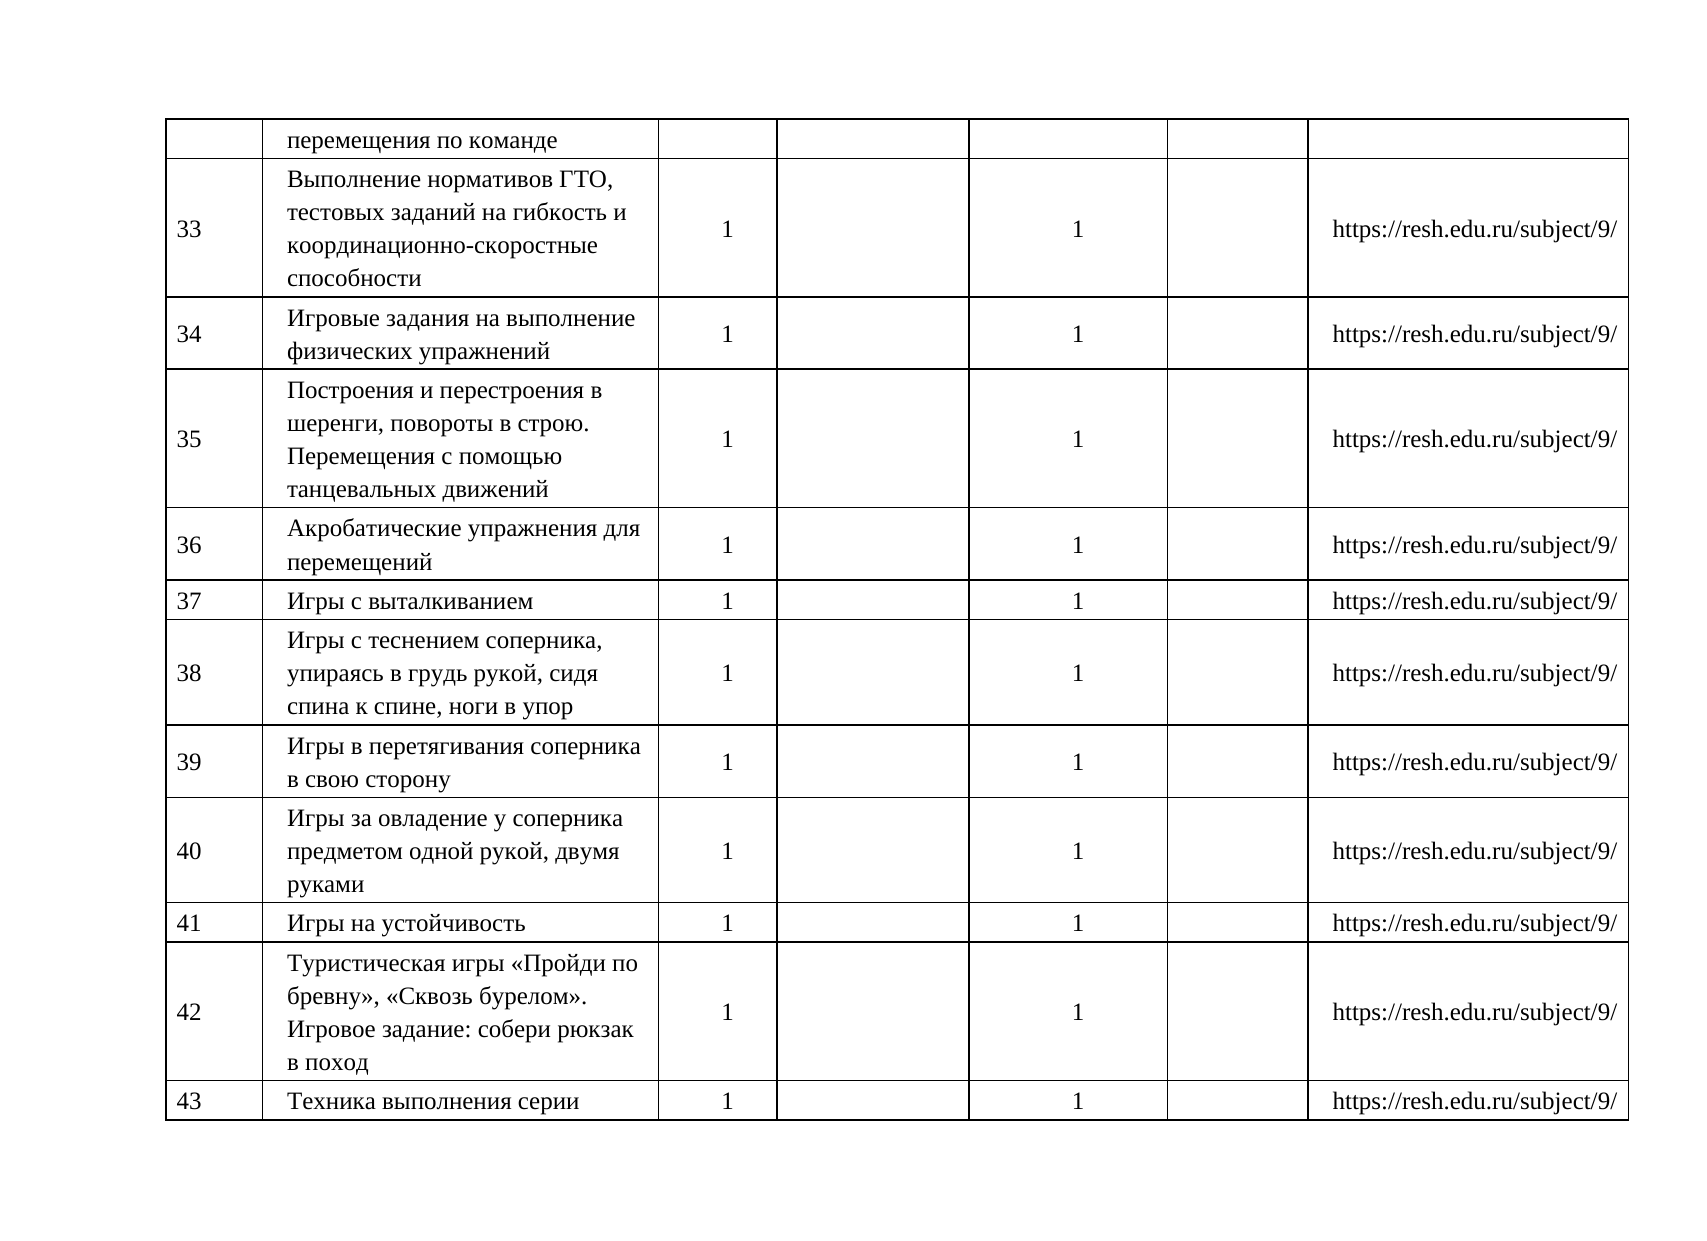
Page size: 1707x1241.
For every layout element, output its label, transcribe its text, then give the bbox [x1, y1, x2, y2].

table_cell 1 [659, 798, 776, 902]
table_cell [1168, 581, 1307, 618]
table_cell 1 [659, 903, 776, 941]
table_cell Построения и перестроения в шеренги, повороты в строю. Перемещения с помощью танцевальных движений [263, 370, 658, 507]
table_cell [778, 581, 968, 618]
table_cell [1168, 370, 1307, 507]
table_cell 1 [970, 298, 1167, 368]
table_cell 42 [167, 943, 262, 1079]
table_cell Туристическая игры «Пройди по бревну», «Сквозь бурелом». Игровое задание: собери рюкзак в поход [263, 943, 658, 1079]
table_cell https://resh.edu.ru/subject/9/ [1309, 508, 1628, 579]
table_cell https://resh.edu.ru/subject/9/ [1309, 581, 1628, 618]
table_cell https://resh.edu.ru/subject/9/ [1309, 159, 1628, 296]
table_cell 1 [659, 726, 776, 796]
table_cell 1 [970, 798, 1167, 902]
table_cell [778, 508, 968, 579]
table_cell Игры с выталкиванием [263, 581, 658, 618]
table_cell 1 [659, 298, 776, 368]
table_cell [263, 120, 658, 157]
table_cell [778, 620, 968, 724]
table_cell 34 [167, 298, 262, 368]
table_cell 1 [970, 159, 1167, 296]
table_cell [1168, 159, 1307, 296]
table_cell Игры в перетягивания соперника в свою сторону [263, 726, 658, 796]
table_cell 41 [167, 903, 262, 941]
table_cell 1 [970, 726, 1167, 796]
table_cell Игры с теснением соперника, упираясь в грудь рукой, сидя спина к спине, ноги в упор [263, 620, 658, 724]
table_cell 40 [167, 798, 262, 902]
table_cell https://resh.edu.ru/subject/9/ [1309, 943, 1628, 1079]
table_cell 1 [659, 620, 776, 724]
table_cell 1 [970, 120, 1167, 157]
table_cell 1 [659, 120, 776, 157]
table_cell Игровые задания на выполнение физических упражнений [263, 298, 658, 368]
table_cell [1309, 1081, 1628, 1119]
table_cell 1 [970, 370, 1167, 507]
table_cell 1 [659, 159, 776, 296]
table_cell [778, 943, 968, 1079]
table_cell [778, 120, 968, 157]
table_cell Акробатические упражнения для перемещений [263, 508, 658, 579]
table_cell [778, 798, 968, 902]
table_cell https://resh.edu.ru/subject/9/ [1309, 298, 1628, 368]
table_cell 39 [167, 726, 262, 796]
table_cell 43 [167, 1081, 262, 1119]
table_cell [1168, 726, 1307, 796]
table_cell [1168, 508, 1307, 579]
table_cell [778, 159, 968, 296]
table_cell [1168, 903, 1307, 941]
table_cell https://resh.edu.ru/subject/9/ [1309, 726, 1628, 796]
table_cell 1 [659, 1081, 776, 1119]
table_cell 36 [167, 508, 262, 579]
table_cell 35 [167, 370, 262, 507]
table_cell 37 [167, 581, 262, 618]
table_cell https://resh.edu.ru/subject/9/ [1309, 903, 1628, 941]
table_cell [778, 370, 968, 507]
table_cell 1 [659, 508, 776, 579]
table_cell https://resh.edu.ru/subject/9/ [1309, 798, 1628, 902]
table_cell Игры на устойчивость [263, 903, 658, 941]
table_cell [1309, 120, 1628, 157]
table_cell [263, 1081, 658, 1119]
table_cell 38 [167, 620, 262, 724]
table_cell Игры за овладение у соперника предметом одной рукой, двумя руками [263, 798, 658, 902]
table_cell [1168, 620, 1307, 724]
table_cell [1168, 798, 1307, 902]
table_cell https://resh.edu.ru/subject/9/ [1309, 620, 1628, 724]
table_cell 32 [167, 120, 262, 157]
table_cell 1 [659, 581, 776, 618]
table_cell [1168, 298, 1307, 368]
table_cell 1 [970, 903, 1167, 941]
table_cell 33 [167, 159, 262, 296]
table_cell 1 [970, 1081, 1167, 1119]
table_cell https://resh.edu.ru/subject/9/ [1309, 370, 1628, 507]
table_cell 1 [970, 508, 1167, 579]
table_cell [778, 903, 968, 941]
table_cell [778, 726, 968, 796]
table_cell [1168, 120, 1307, 157]
table_cell 1 [659, 370, 776, 507]
table_cell [778, 1081, 968, 1119]
table_cell 1 [970, 620, 1167, 724]
table_cell 1 [970, 581, 1167, 618]
table_cell [1168, 943, 1307, 1079]
table_cell [1168, 1081, 1307, 1119]
table_cell [778, 298, 968, 368]
table_cell 1 [659, 943, 776, 1079]
table_cell 1 [970, 943, 1167, 1079]
table_cell Выполнение нормативов ГТО, тестовых заданий на гибкость и координационно-скоростные способности [263, 159, 658, 296]
